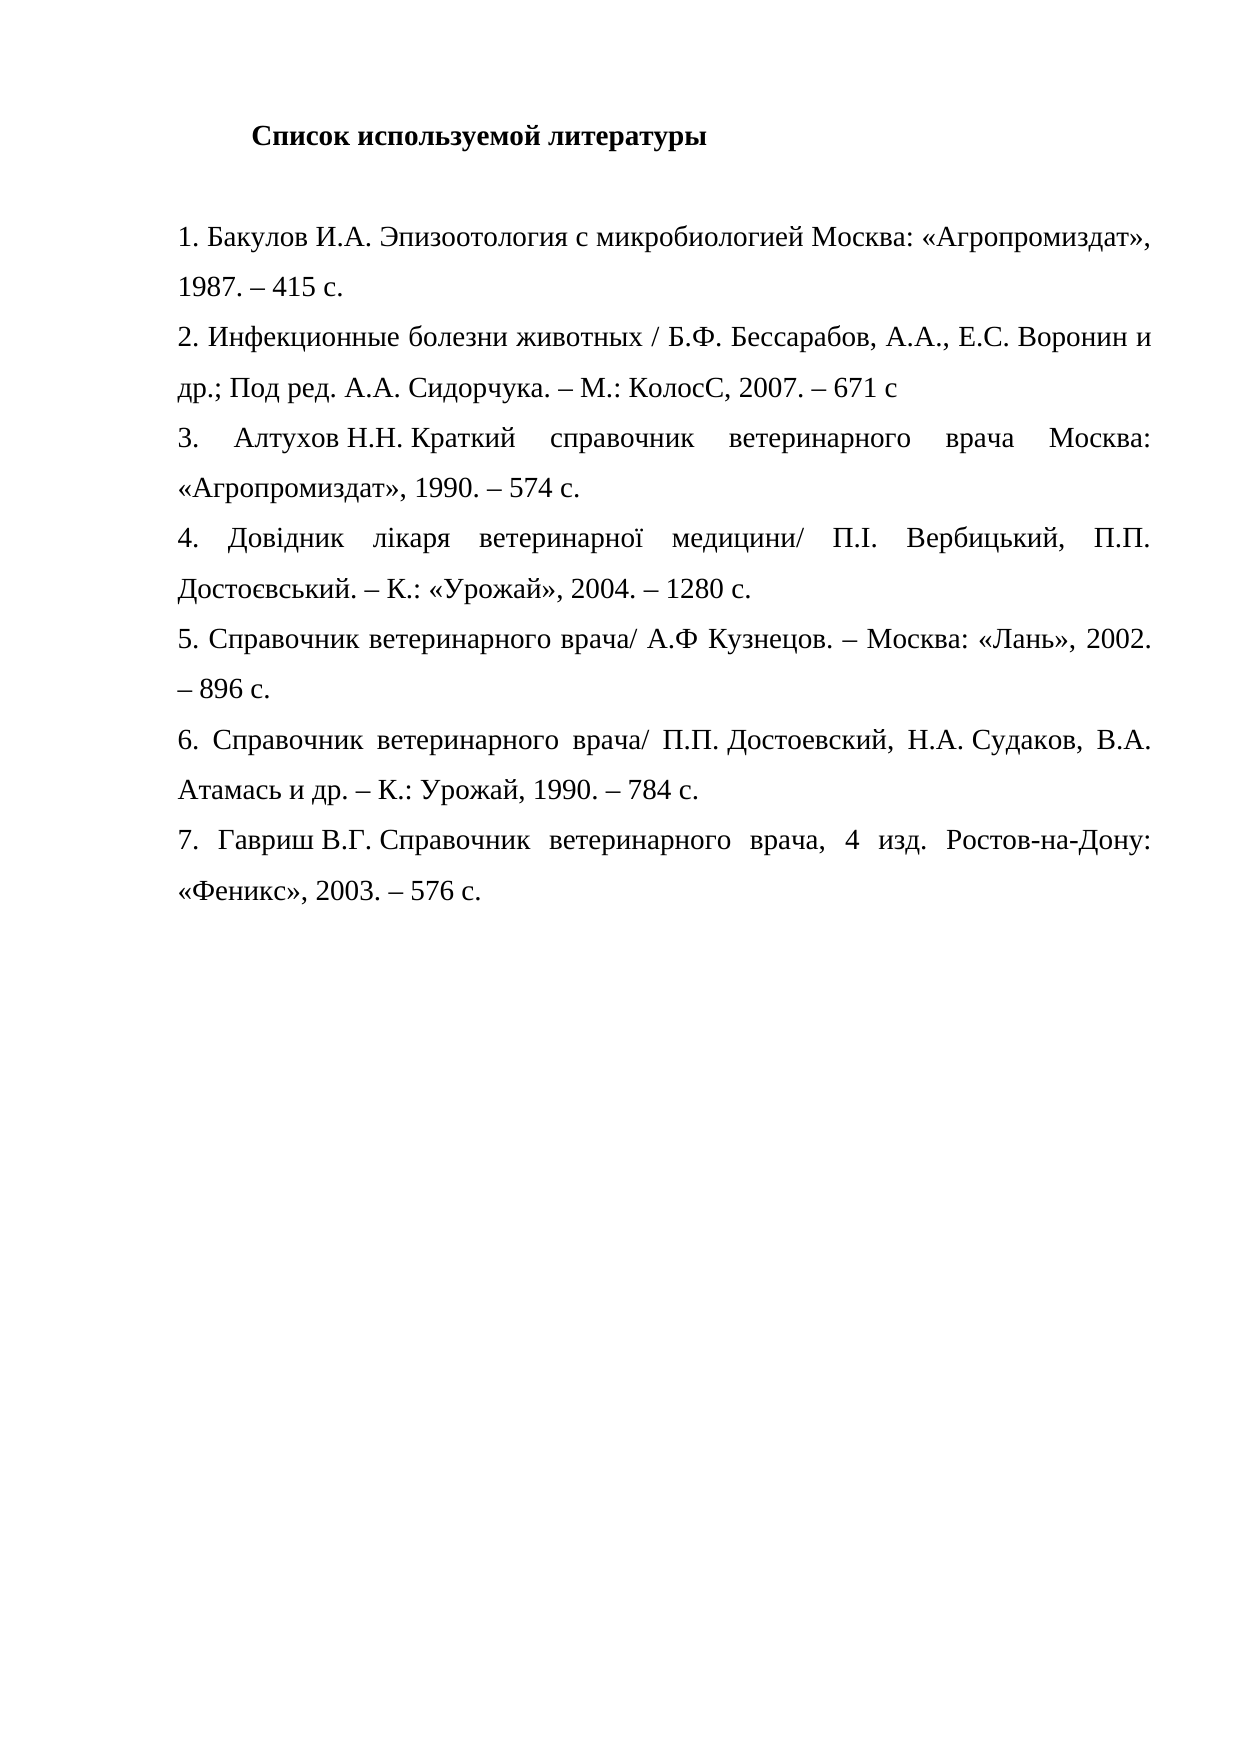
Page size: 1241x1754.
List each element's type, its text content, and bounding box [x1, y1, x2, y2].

text 6. Справочник ветеринарного врача/ П.П. Достоевский, Н.А. Судаков, В.А. Атамась и др. – К.: Урожай, 1990. – 784 с. [177, 722, 1152, 806]
text 4. Довідник лікаря ветеринарної медицини/ П.І. Вербицький, П.П. Достоєвський. – К.: «Урожай», 2004. – 1280 с. [177, 521, 1152, 604]
text 1. Бакулов И.А. Эпизоотология с микробиологией Москва: «Агропромиздат», 1987. – 415 с. [177, 219, 1152, 303]
text 5. Справочник ветеринарного врача/ А.Ф Кузнецов. – Москва: «Лань», 2002. – 896 с. [177, 621, 1152, 705]
text 2. Инфекционные болезни животных / Б.Ф. Бессарабов, А.А., Е.С. Воронин и др.; Под ред. А.А. Сидорчука. – М.: КолосС, 2007. – 671 с [177, 319, 1152, 403]
text Список используемой литературы [177, 118, 1152, 152]
text 7. Гавриш В.Г. Справочник ветеринарного врача, 4 изд. Ростов-на-Дону: «Феникс», 2003. – 576 с. [177, 822, 1152, 906]
text 3. Алтухов Н.Н. Краткий справочник ветеринарного врача Москва: «Агропромиздат», 1990. – 574 с. [177, 420, 1152, 504]
